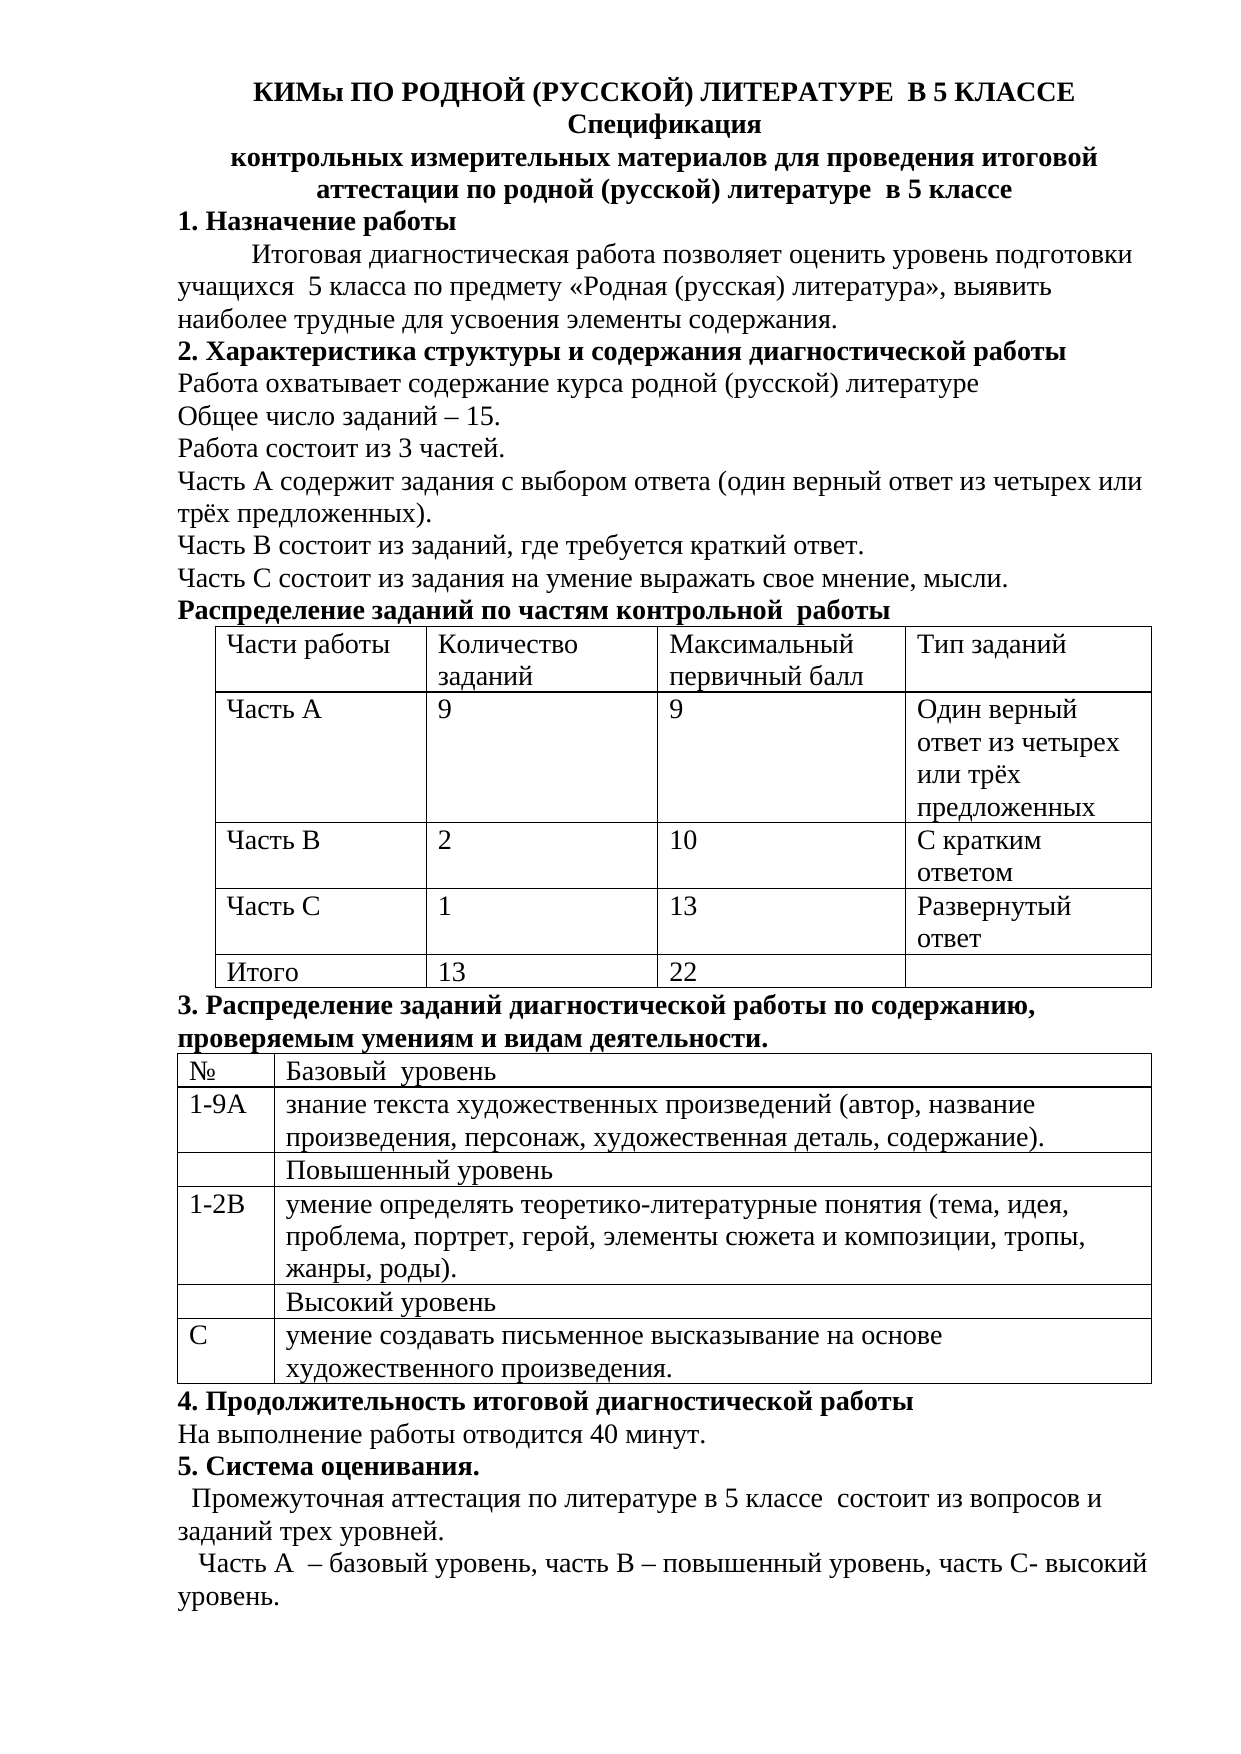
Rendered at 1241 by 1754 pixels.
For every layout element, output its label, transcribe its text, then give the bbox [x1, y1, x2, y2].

table_header Тип заданий [906, 627, 1151, 691]
table_cell Повышенный уровень [275, 1153, 1151, 1186]
table_cell [906, 955, 1151, 987]
text Распределение заданий по частям контрольной работы [177, 593, 1152, 626]
table_cell С [178, 1319, 274, 1383]
table_cell С кратким ответом [906, 823, 1151, 888]
table_cell Часть А [216, 693, 426, 822]
text Часть С состоит из задания на умение выражать свое мнение, мысли. [177, 561, 1152, 593]
table_cell Высокий уровень [275, 1285, 1151, 1317]
table_cell Часть С [216, 889, 426, 954]
table_cell Часть В [216, 823, 426, 888]
table_cell 1 [427, 889, 657, 954]
text Часть А содержит задания с выбором ответа (один верный ответ из четырех или трёх предложенных). [177, 464, 1152, 528]
text Общее число заданий – 15. [177, 399, 1152, 431]
table_cell умение определять теоретико-литературные понятия (тема, идея, проблема, портрет, герой, элементы сюжета и композиции, тропы, жанры, роды). [275, 1187, 1151, 1284]
table_cell Итого [216, 955, 426, 987]
table_cell 2 [427, 823, 657, 888]
table_cell 10 [658, 823, 905, 888]
text 4. Продолжительность итоговой диагностической работы [177, 1384, 1152, 1417]
text 2. Характеристика структуры и содержания диагностической работы [177, 334, 1152, 366]
text Спецификация [177, 107, 1152, 140]
text контрольных измерительных материалов для проведения итоговой аттестации по родной (русской) литературе в 5 классе [177, 140, 1152, 204]
table_cell знание текста художественных произведений (автор, название произведения, персонаж, художественная деталь, содержание). [275, 1088, 1151, 1152]
table_cell 1-2В [178, 1187, 274, 1284]
table_cell 13 [658, 889, 905, 954]
table_cell 13 [427, 955, 657, 987]
table_header № [178, 1054, 274, 1086]
table_cell [178, 1285, 274, 1317]
table_cell Один верный ответ из четырех или трёх предложенных [906, 693, 1151, 822]
text 5. Система оценивания. [177, 1449, 1152, 1481]
table_cell 22 [658, 955, 905, 987]
text На выполнение работы отводится 40 минут. [177, 1417, 1152, 1449]
text Часть В состоит из заданий, где требуется краткий ответ. [177, 528, 1152, 561]
table_header Базовый уровень [275, 1054, 1151, 1086]
text КИМы ПО РОДНОЙ (РУССКОЙ) ЛИТЕРАТУРЕ В 5 КЛАССЕ [177, 75, 1152, 107]
table_cell 1-9А [178, 1088, 274, 1152]
table_header Количество заданий [427, 627, 657, 691]
text 3. Распределение заданий диагностической работы по содержанию, проверяемым умениям и видам деятельности. [177, 988, 1152, 1053]
text Работа охватывает содержание курса родной (русской) литературе [177, 366, 1152, 399]
table_header Максимальный первичный балл [658, 627, 905, 691]
text Часть А – базовый уровень, часть В – повышенный уровень, часть С- высокий уровень. [177, 1546, 1152, 1611]
table_cell 9 [658, 693, 905, 822]
table_cell умение создавать письменное высказывание на основе художественного произведения. [275, 1319, 1151, 1383]
table_header Части работы [216, 627, 426, 691]
text Итоговая диагностическая работа позволяет оценить уровень подготовки учащихся 5 класса по предмету «Родная (русская) литература», выявить наиболее трудные для усвоения элементы содержания. [177, 237, 1152, 334]
table_cell [178, 1153, 274, 1186]
table_cell Развернутый ответ [906, 889, 1151, 954]
text Работа состоит из 3 частей. [177, 431, 1152, 464]
table_cell 9 [427, 693, 657, 822]
text 1. Назначение работы [177, 204, 1152, 237]
text Промежуточная аттестация по литературе в 5 классе состоит из вопросов и заданий трех уровней. [177, 1481, 1152, 1546]
